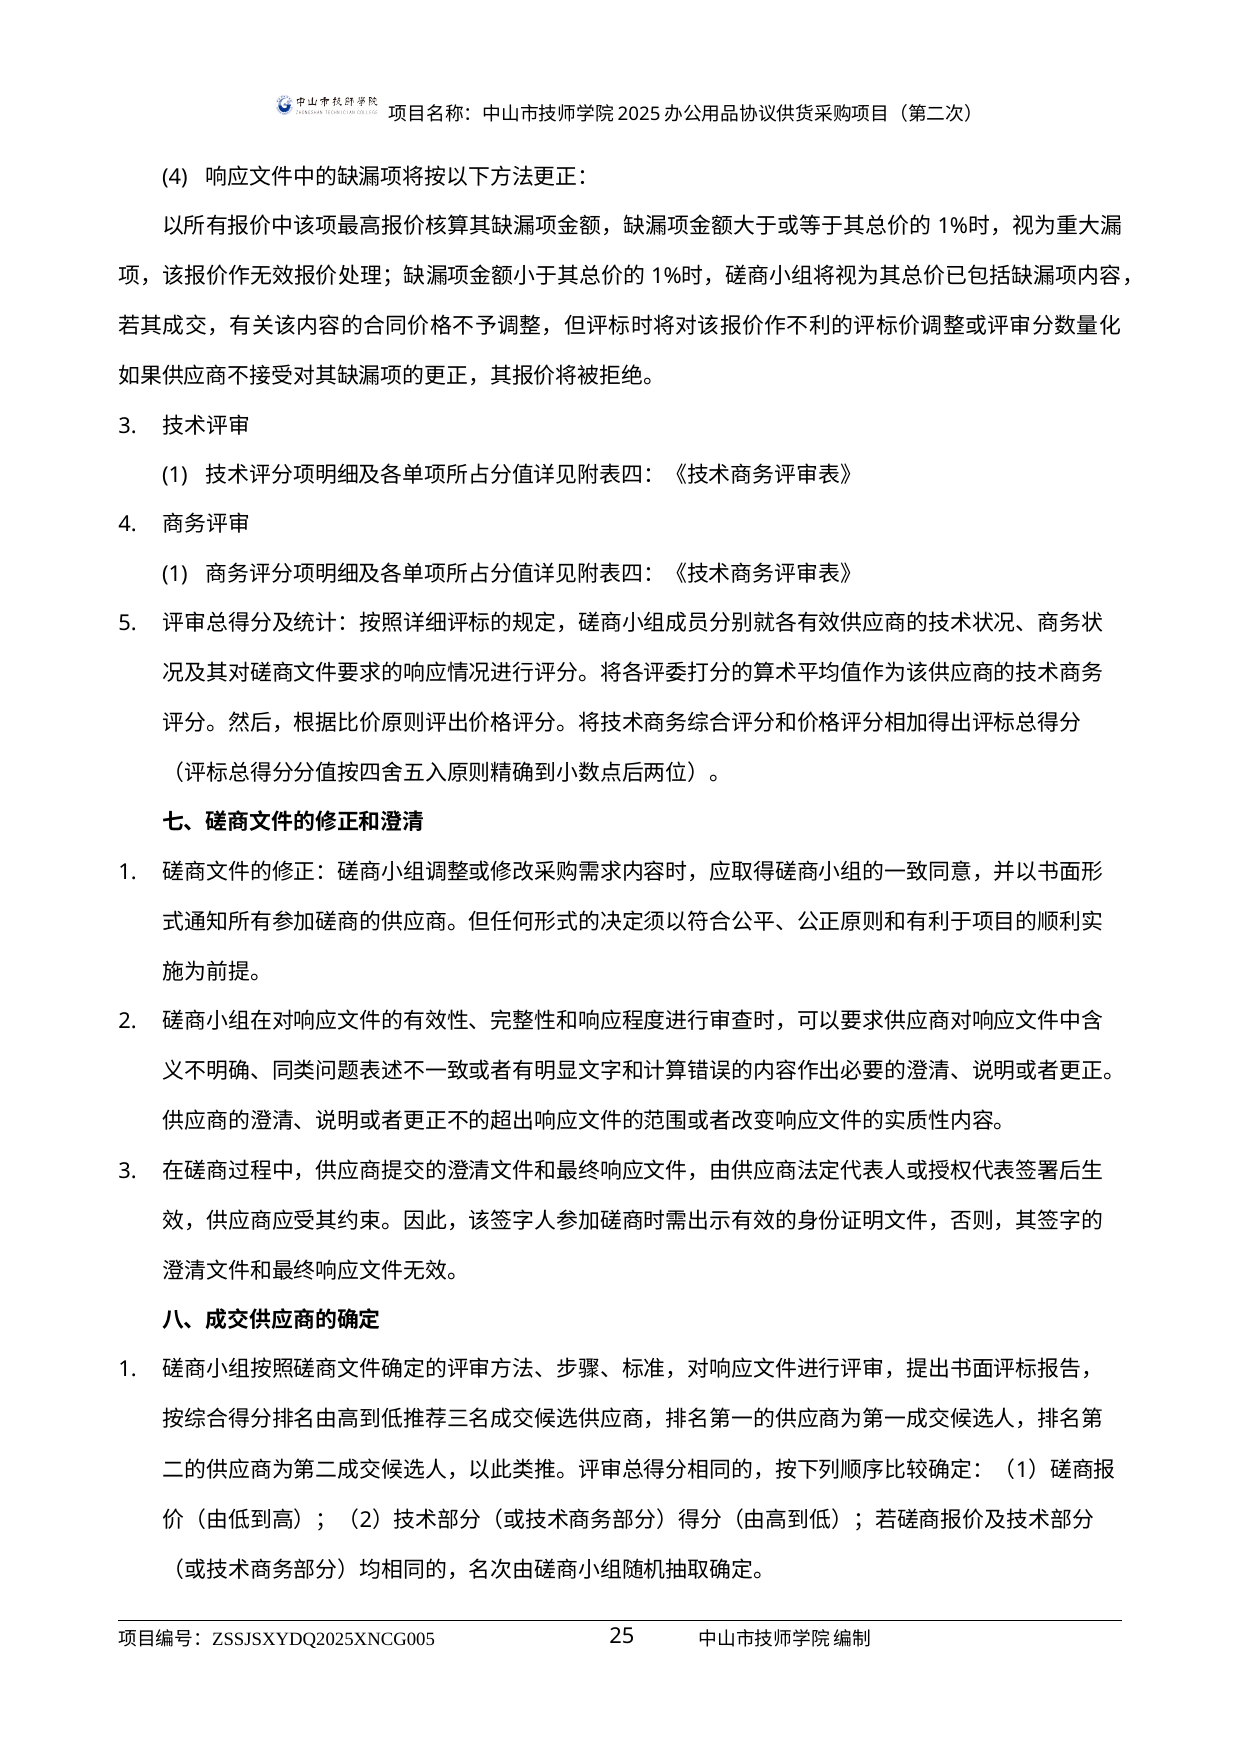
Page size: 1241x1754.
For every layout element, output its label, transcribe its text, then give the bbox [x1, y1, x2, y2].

list 商务评分项明细及各单项所占分值详见附表四：《技术商务评审表》 [118, 555, 1122, 588]
picture [269, 88, 384, 120]
list 响应文件中的缺漏项将按以下方法更正： [118, 158, 1122, 191]
list 磋商小组在对响应文件的有效性、完整性和响应程度进行审查时，可以要求供应商对响应文件中含义不明确、同类问题表述不一致或者有明显文字和计算错误的内容作出必要的澄清、说明或者更正。供应商的澄清、说明或者更正不的超出响应文件的范围或者改变响应文件的实质性内容。 [118, 1002, 1122, 1136]
text 以所有报价中该项最高报价核算其缺漏项金额，缺漏项金额大于或等于其总价的1%时，视为重大漏项，该报价作无效报价处理；缺漏项金额小于其总价的1%时，磋商小组将视为其总价已包括缺漏项内容，若其成交，有关该内容的合同价格不予调整，但评标时将对该报价作不利的评标价调整或评审分数量化。如果供应商不接受对其缺漏项的更正，其报价将被拒绝。 [118, 207, 1122, 391]
list 技术评审 [118, 407, 1122, 440]
list 评审总得分及统计：按照详细评标的规定，磋商小组成员分别就各有效供应商的技术状况、商务状况及其对磋商文件要求的响应情况进行评分。将各评委打分的算术平均值作为该供应商的技术商务评分。然后，根据比价原则评出价格评分。将技术商务综合评分和价格评分相加得出评标总得分（评标总得分分值按四舍五入原则精确到小数点后两位）。 [118, 604, 1122, 788]
list 技术评分项明细及各单项所占分值详见附表四：《技术商务评审表》 [118, 456, 1122, 489]
list 在磋商过程中，供应商提交的澄清文件和最终响应文件，由供应商法定代表人或授权代表签署后生效，供应商应受其约束。因此，该签字人参加磋商时需出示有效的身份证明文件，否则，其签字的澄清文件和最终响应文件无效。 [118, 1152, 1122, 1285]
list 成交供应商的确定 [118, 1301, 1122, 1335]
list 磋商小组按照磋商文件确定的评审方法、步骤、标准，对响应文件进行评审，提出书面评标报告，按综合得分排名由高到低推荐三名成交候选供应商，排名第一的供应商为第一成交候选人，排名第二的供应商为第二成交候选人，以此类推。评审总得分相同的，按下列顺序比较确定：（1）磋商报价（由低到高）；（2）技术部分（或技术商务部分）得分（由高到低）；若磋商报价及技术部分（或技术商务部分）均相同的，名次由磋商小组随机抽取确定。 [118, 1351, 1122, 1584]
list 磋商文件的修正：磋商小组调整或修改采购需求内容时，应取得磋商小组的一致同意，并以书面形式通知所有参加磋商的供应商。但任何形式的决定须以符合公平、公正原则和有利于项目的顺利实施为前提。 [118, 853, 1122, 986]
list 磋商文件的修正和澄清 [118, 803, 1122, 837]
list 商务评审 [118, 505, 1122, 539]
